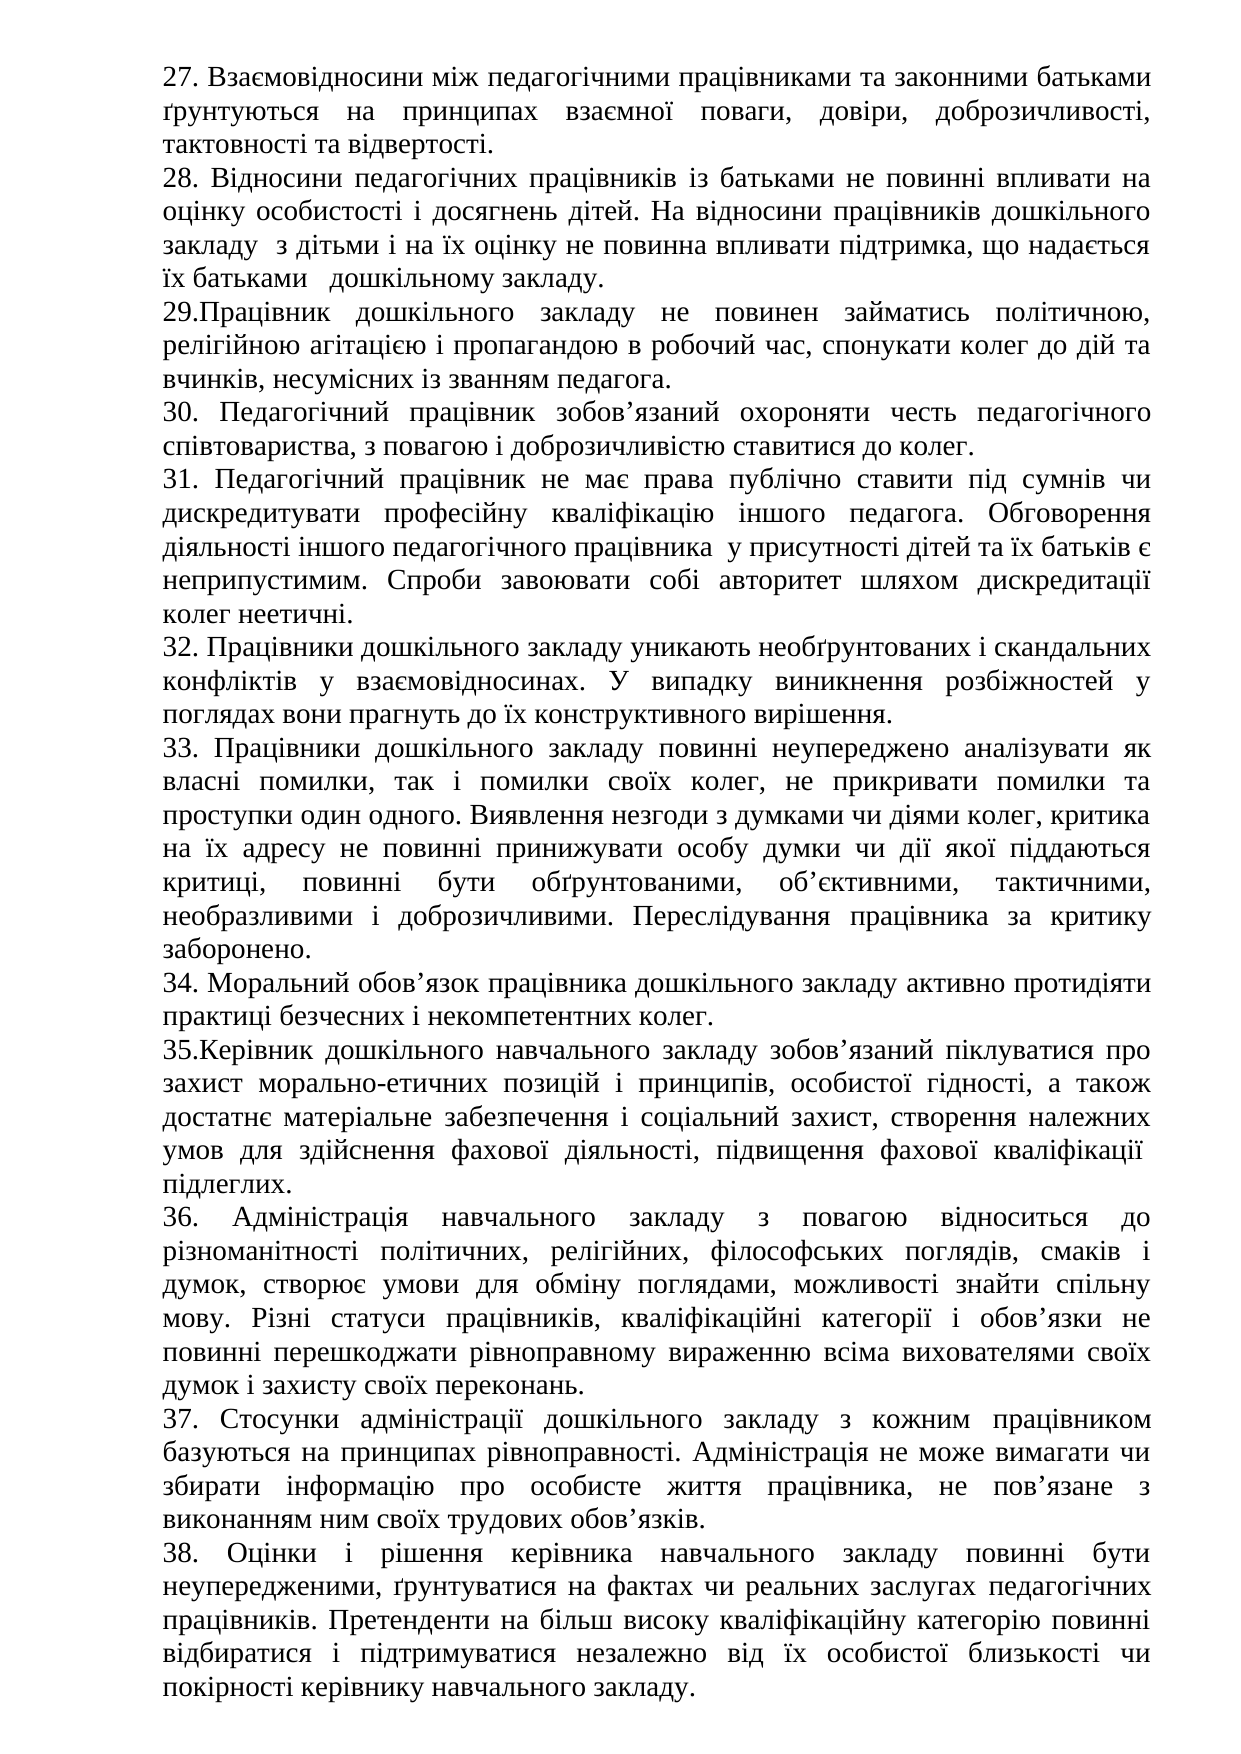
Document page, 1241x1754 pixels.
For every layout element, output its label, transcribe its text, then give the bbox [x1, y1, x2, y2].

text 38. Оцінки і рішення керівника навчального закладу повинні бути неупередженими, ґрунтуватися на фактах чи реальних заслугах педагогічних працівників. Претенденти на більш високу кваліфікаційну категорію повинні відбиратися і підтримуватися незалежно від їх особистої близькості чи покірності керівнику навчального закладу. [162, 1535, 1152, 1703]
text 37. Стосунки адміністрації дошкільного закладу з кожним працівником базуються на принципах рівноправності. Адміністрація не може вимагати чи збирати інформацію про особисте життя працівника, не пов’язане з виконанням ним своїх трудових обов’язків. [162, 1401, 1152, 1535]
text 27. Взаємовідносини між педагогічними працівниками та законними батьками ґрунтуються на принципах взаємної поваги, довіри, доброзичливості, тактовності та відвертості. [162, 59, 1152, 160]
text 31. Педагогічний працівник не має права публічно ставити під сумнів чи дискредитувати професійну кваліфікацію іншого педагога. Обговорення діяльності іншого педагогічного працівника у присутності дітей та їх батьків є неприпустимим. Спроби завоювати собі авторитет шляхом дискредитації колег неетичні. [162, 462, 1152, 629]
text 30. Педагогічний працівник зобов’язаний охороняти честь педагогічного співтовариства, з повагою і доброзичливістю ставитися до колег. [162, 394, 1152, 462]
text 34. Моральний обов’язок працівника дошкільного закладу активно протидіяти практиці безчесних і некомпетентних колег. [162, 965, 1152, 1032]
text 36. Адміністрація навчального закладу з повагою відноситься до різноманітності політичних, релігійних, філософських поглядів, смаків і думок, створює умови для обміну поглядами, можливості знайти спільну мову. Різні статуси працівників, кваліфікаційні категорії і обов’язки не повинні перешкоджати рівноправному вираженню всіма вихователями своїх думок і захисту своїх переконань. [162, 1199, 1152, 1401]
text 29.Працівник дошкільного закладу не повинен займатись політичною, релігійною агітацією і пропагандою в робочий час, спонукати колег до дій та вчинків, несумісних із званням педагога. [162, 294, 1152, 394]
text 33. Працівники дошкільного закладу повинні неупереджено аналізувати як власні помилки, так і помилки своїх колег, не прикривати помилки та проступки один одного. Виявлення незгоди з думками чи діями колег, критика на їх адресу не повинні принижувати особу думки чи дії якої піддаються критиці, повинні бути обґрунтованими, об’єктивними, тактичними, необразливими і доброзичливими. Переслідування працівника за критику заборонено. [162, 730, 1152, 965]
text 35.Керівник дошкільного навчального закладу зобов’язаний піклуватися про захист морально-етичних позицій і принципів, особистої гідності, а також достатнє матеріальне забезпечення і соціальний захист, створення належних умов для здійснення фахової діяльності, підвищення фахової кваліфікації підлеглих. [162, 1032, 1152, 1199]
text 32. Працівники дошкільного закладу уникають необґрунтованих і скандальних конфліктів у взаємовідносинах. У випадку виникнення розбіжностей у поглядах вони прагнуть до їх конструктивного вирішення. [162, 629, 1152, 730]
text 28. Відносини педагогічних працівників із батьками не повинні впливати на оцінку особистості і досягнень дітей. На відносини працівників дошкільного закладу з дітьми і на їх оцінку не повинна впливати підтримка, що надається їх батьками дошкільному закладу. [162, 160, 1152, 294]
